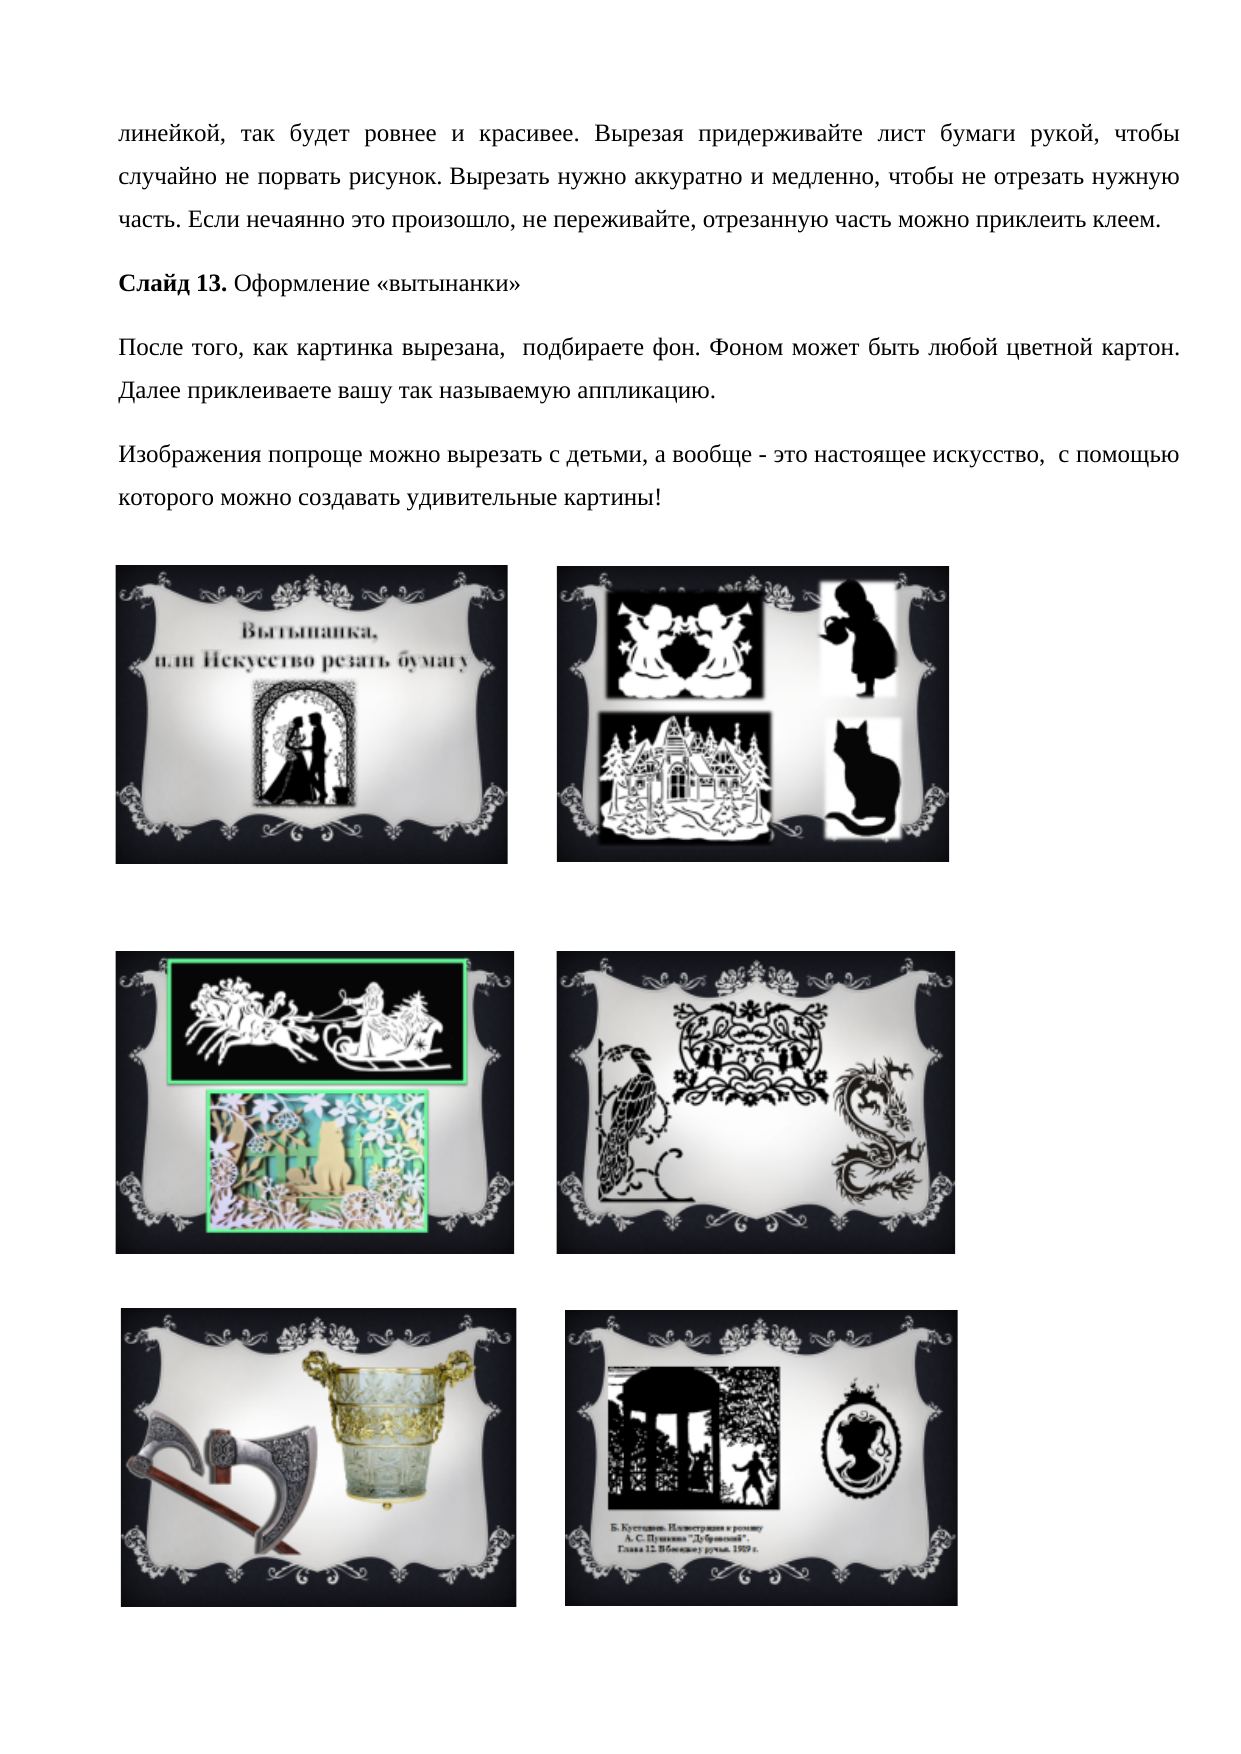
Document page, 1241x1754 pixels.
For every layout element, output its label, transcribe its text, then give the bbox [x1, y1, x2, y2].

text Слайд 13. Оформление «вытынанки» [118, 268, 1181, 297]
picture [114, 565, 508, 863]
text После того, как картинка вырезана, подбираете фон. Фоном может быть любой цветной картон. Далее приклеиваете вашу так называемую аппликацию. [118, 332, 1181, 404]
picture [114, 951, 513, 1252]
picture [119, 1308, 515, 1604]
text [118, 118, 1181, 233]
picture [563, 1310, 958, 1604]
picture [555, 951, 955, 1252]
text Изображения попроще можно вырезать с детьми, а вообще - это настоящее искусство, с помощью которого можно создавать удивительные картины! [118, 439, 1181, 511]
picture [555, 566, 949, 860]
